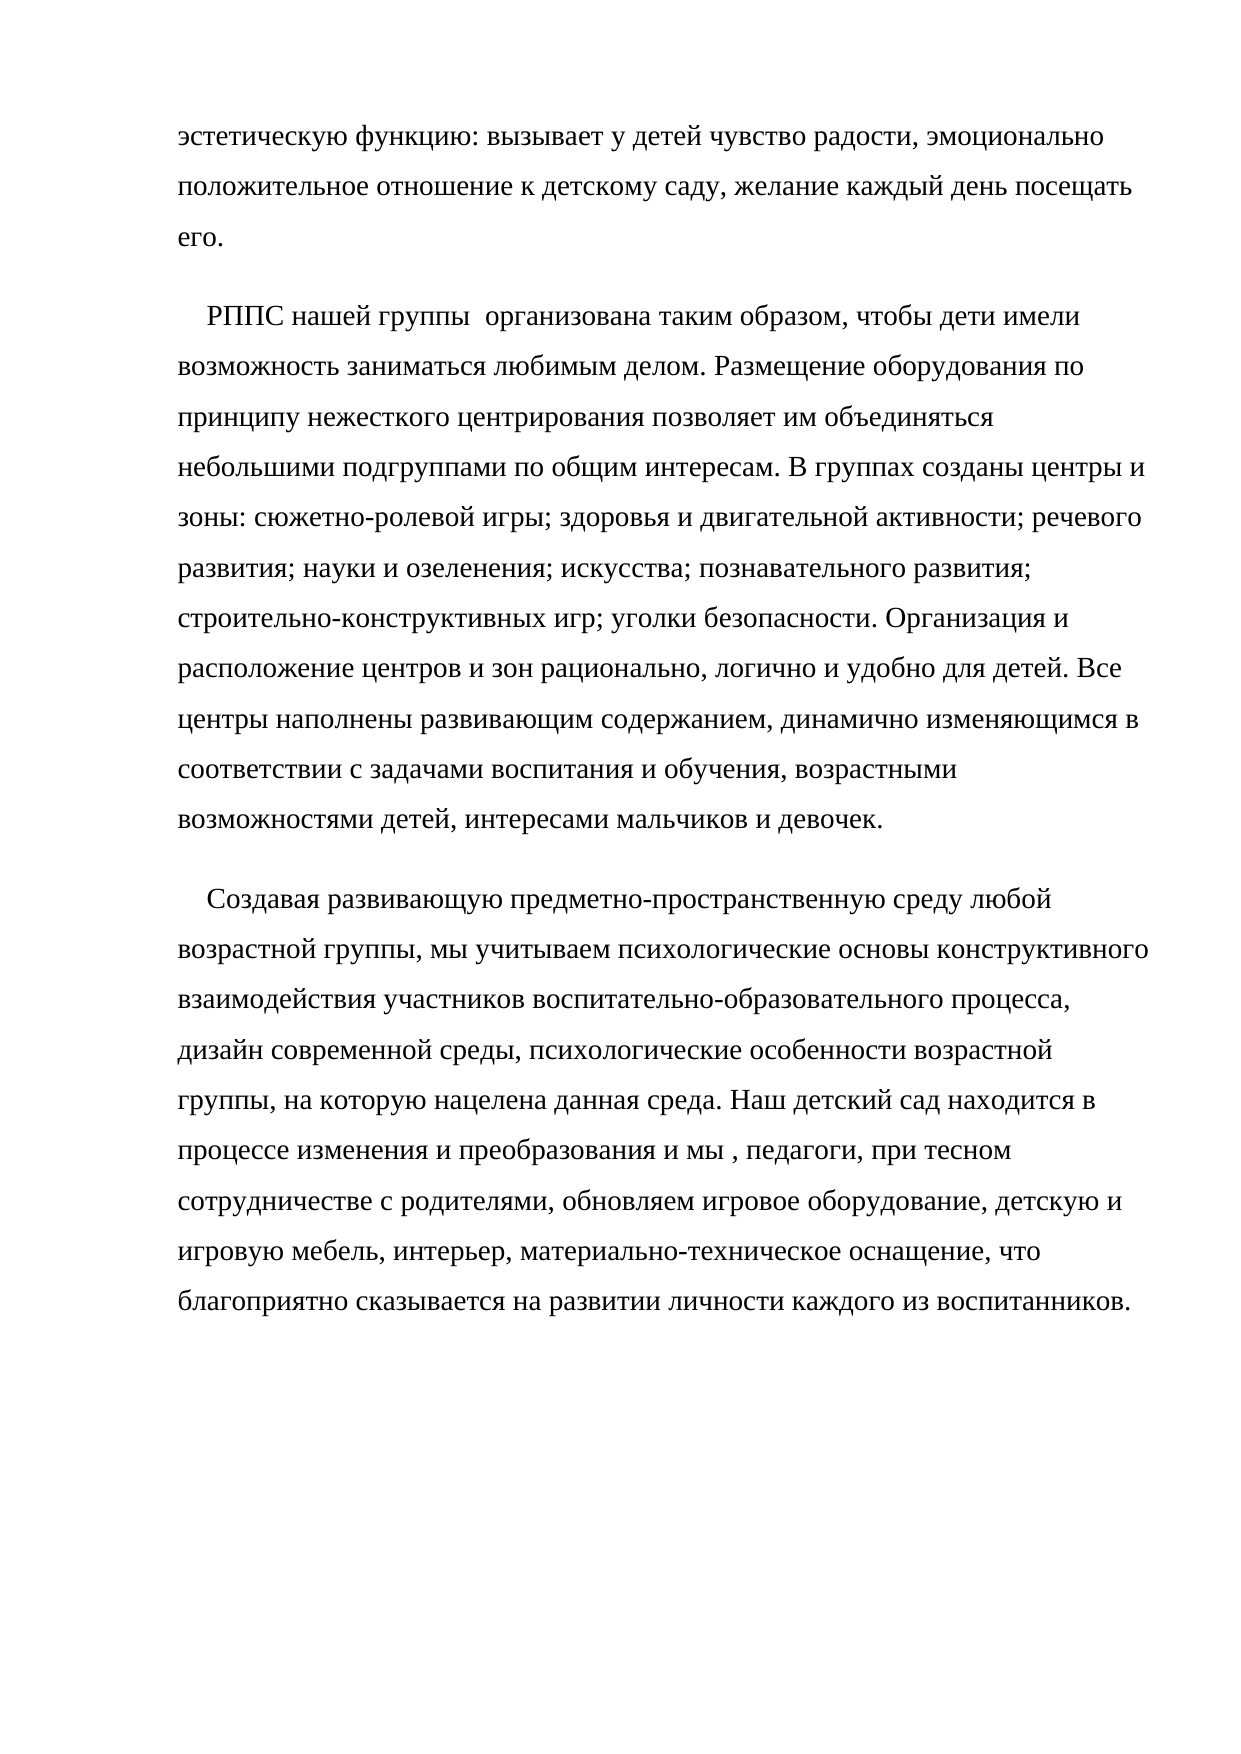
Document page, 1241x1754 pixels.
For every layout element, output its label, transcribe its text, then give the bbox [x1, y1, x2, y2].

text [177, 118, 1152, 252]
text Создавая развивающую предметно-пространственную среду любой возрастной группы, мы учитываем психологические основы конструктивного взаимодействия участников воспитательно-образовательного процесса, дизайн современной среды, психологические особенности возрастной группы, на которую нацелена данная среда. Наш детский сад находится в процессе изменения и преобразования и мы , педагоги, при тесном сотрудничестве с родителями, обновляем игровое оборудование, детскую и игровую мебель, интерьер, материально-техническое оснащение, что благоприятно сказывается на развитии личности каждого из воспитанников. [177, 881, 1152, 1317]
text РППС нашей группы организована таким образом, чтобы дети имели возможность заниматься любимым делом. Размещение оборудования по принципу нежесткого центрирования позволяет им объединяться небольшими подгруппами по общим интересам. В группах созданы центры и зоны: сюжетно-ролевой игры; здоровья и двигательной активности; речевого развития; науки и озеленения; искусства; познавательного развития; строительно-конструктивных игр; уголки безопасности. Организация и расположение центров и зон рационально, логично и удобно для детей. Все центры наполнены развивающим содержанием, динамично изменяющимся в соответствии с задачами воспитания и обучения, возрастными возможностями детей, интересами мальчиков и девочек. [177, 298, 1152, 835]
